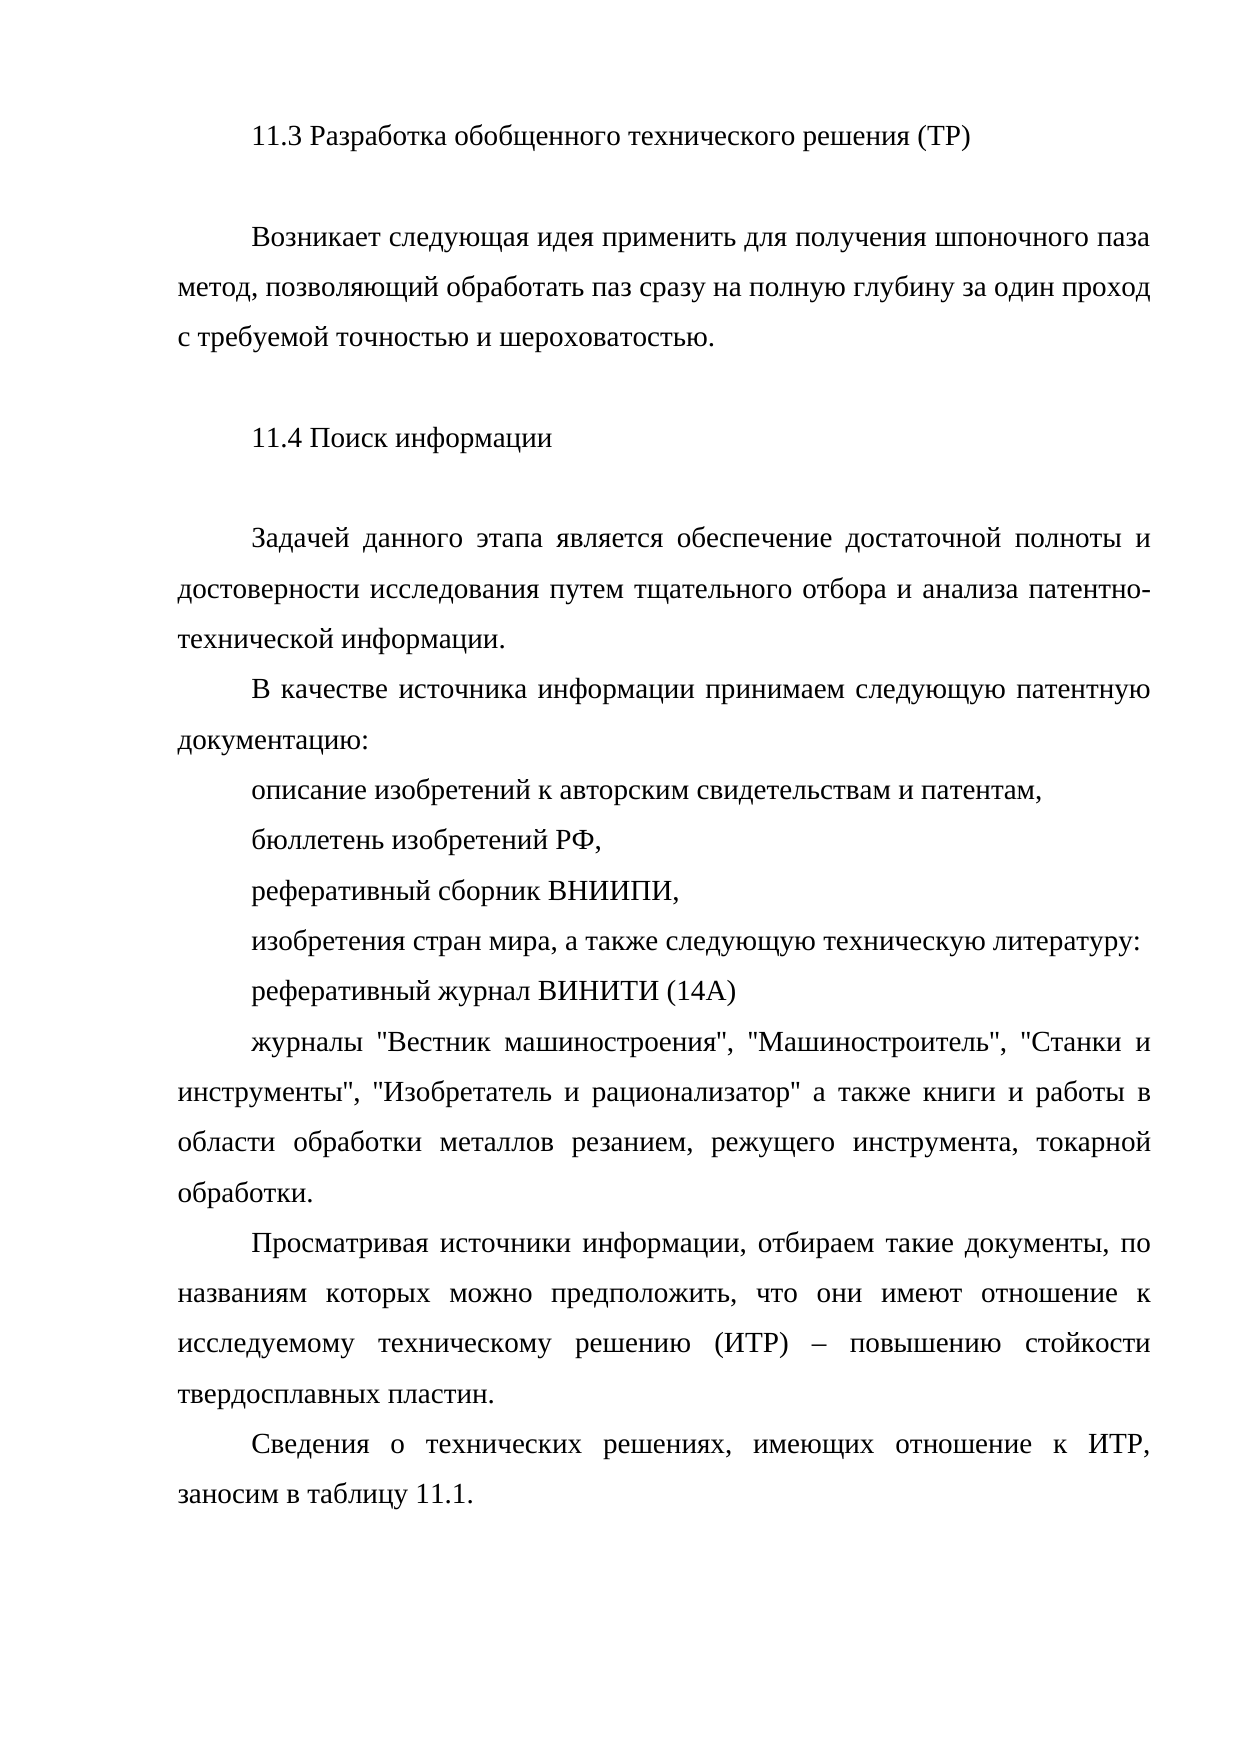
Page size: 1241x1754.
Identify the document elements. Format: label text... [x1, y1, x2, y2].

text описание изобретений к авторским свидетельствам и патентам, [177, 772, 1152, 806]
text изобретения стран мира, а также следующую техническую литературу: [177, 923, 1152, 957]
text Сведения о технических решениях, имеющих отношение к ИТР, заносим в таблицу 11.1. [177, 1426, 1152, 1510]
text реферативный журнал ВИНИТИ (14А) [177, 973, 1152, 1007]
text бюллетень изобретений РФ, [177, 822, 1152, 856]
text 11.4 Поиск информации [177, 420, 1152, 453]
text Просматривая источники информации, отбираем такие документы, по названиям которых можно предположить, что они имеют отношение к исследуемому техническому решению (ИТР) – повышению стойкости твердосплавных пластин. [177, 1225, 1152, 1409]
text Возникает следующая идея применить для получения шпоночного паза метод, позволяющий обработать паз сразу на полную глубину за один проход с требуемой точностью и шероховатостью. [177, 219, 1152, 353]
text реферативный сборник ВНИИПИ, [177, 873, 1152, 906]
text Задачей данного этапа является обеспечение достаточной полноты и достоверности исследования путем тщательного отбора и анализа патентно-технической информации. [177, 521, 1152, 655]
text 11.3 Разработка обобщенного технического решения (ТР) [177, 118, 1152, 152]
text журналы ''Вестник машиностроения'', ''Машиностроитель'', ''Станки и инструменты'', ''Изобретатель и рационализатор'' а также книги и работы в области обработки металлов резанием, режущего инструмента, токарной обработки. [177, 1024, 1152, 1208]
text В качестве источника информации принимаем следующую патентную документацию: [177, 672, 1152, 755]
